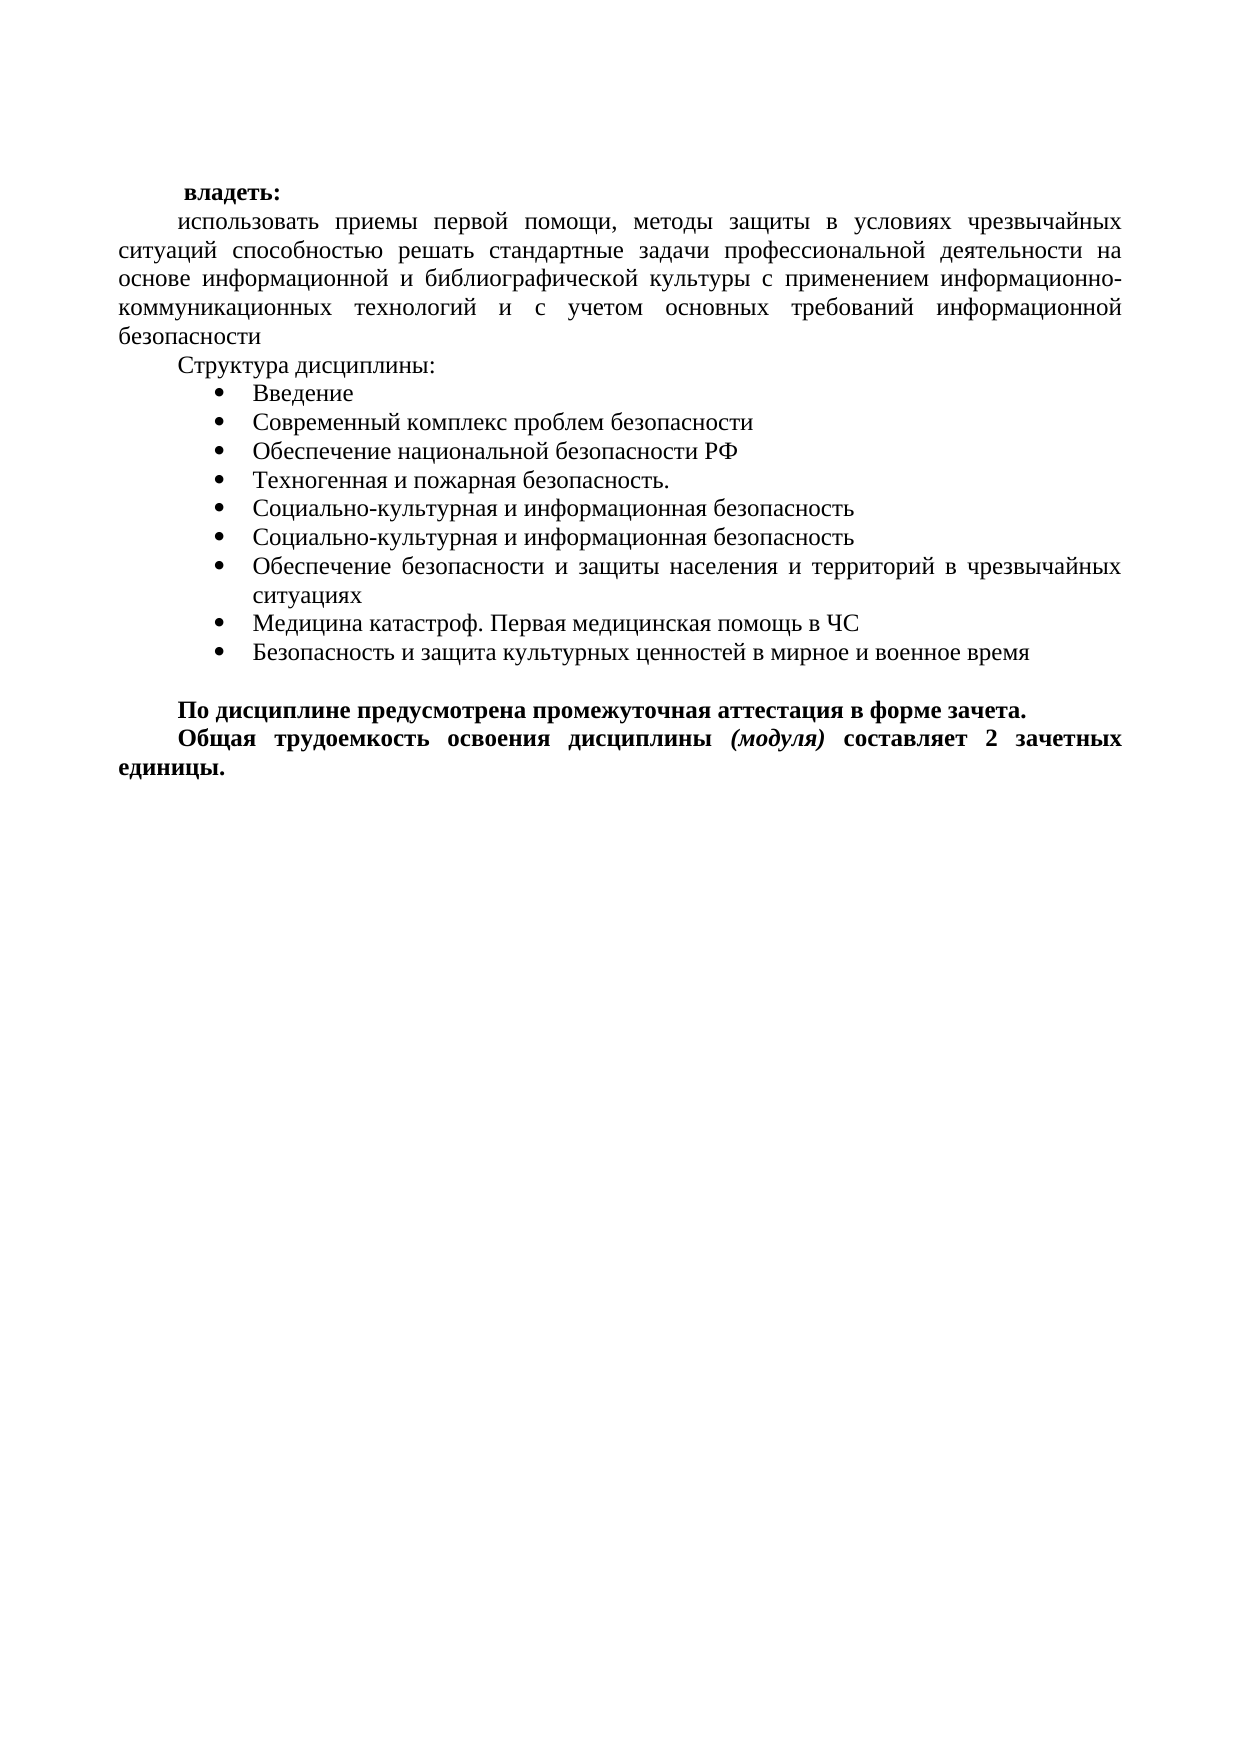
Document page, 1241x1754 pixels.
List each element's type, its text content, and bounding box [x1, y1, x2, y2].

list Введение [215, 378, 1122, 407]
list Современный комплекс проблем безопасности [215, 407, 1122, 436]
text По дисциплине предусмотрена промежуточная аттестация в форме зачета. [118, 695, 1122, 723]
text Общая трудоемкость освоения дисциплины (модуля) составляет 2 зачетных единицы. [118, 723, 1122, 781]
list Обеспечение национальной безопасности РФ [215, 436, 1122, 465]
list Безопасность и защита культурных ценностей в мирное и военное время [215, 637, 1122, 666]
text использовать приемы первой помощи, методы защиты в условиях чрезвычайных ситуаций способностью решать стандартные задачи профессиональной деятельности на основе информационной и библиографической культуры с применением информационно- коммуникационных технологий и с учетом основных требований информационной безопасности [118, 206, 1122, 350]
list Социально-культурная и информационная безопасность [215, 493, 1122, 522]
text владеть: [118, 177, 1122, 206]
text Структура дисциплины: [118, 350, 1122, 378]
list Социально-культурная и информационная безопасность [215, 522, 1122, 551]
list Техногенная и пожарная безопасность. [215, 465, 1122, 493]
list Медицина катастроф. Первая медицинская помощь в ЧС [215, 608, 1122, 637]
list Обеспечение безопасности и защиты населения и территорий в чрезвычайных ситуациях [215, 551, 1122, 608]
